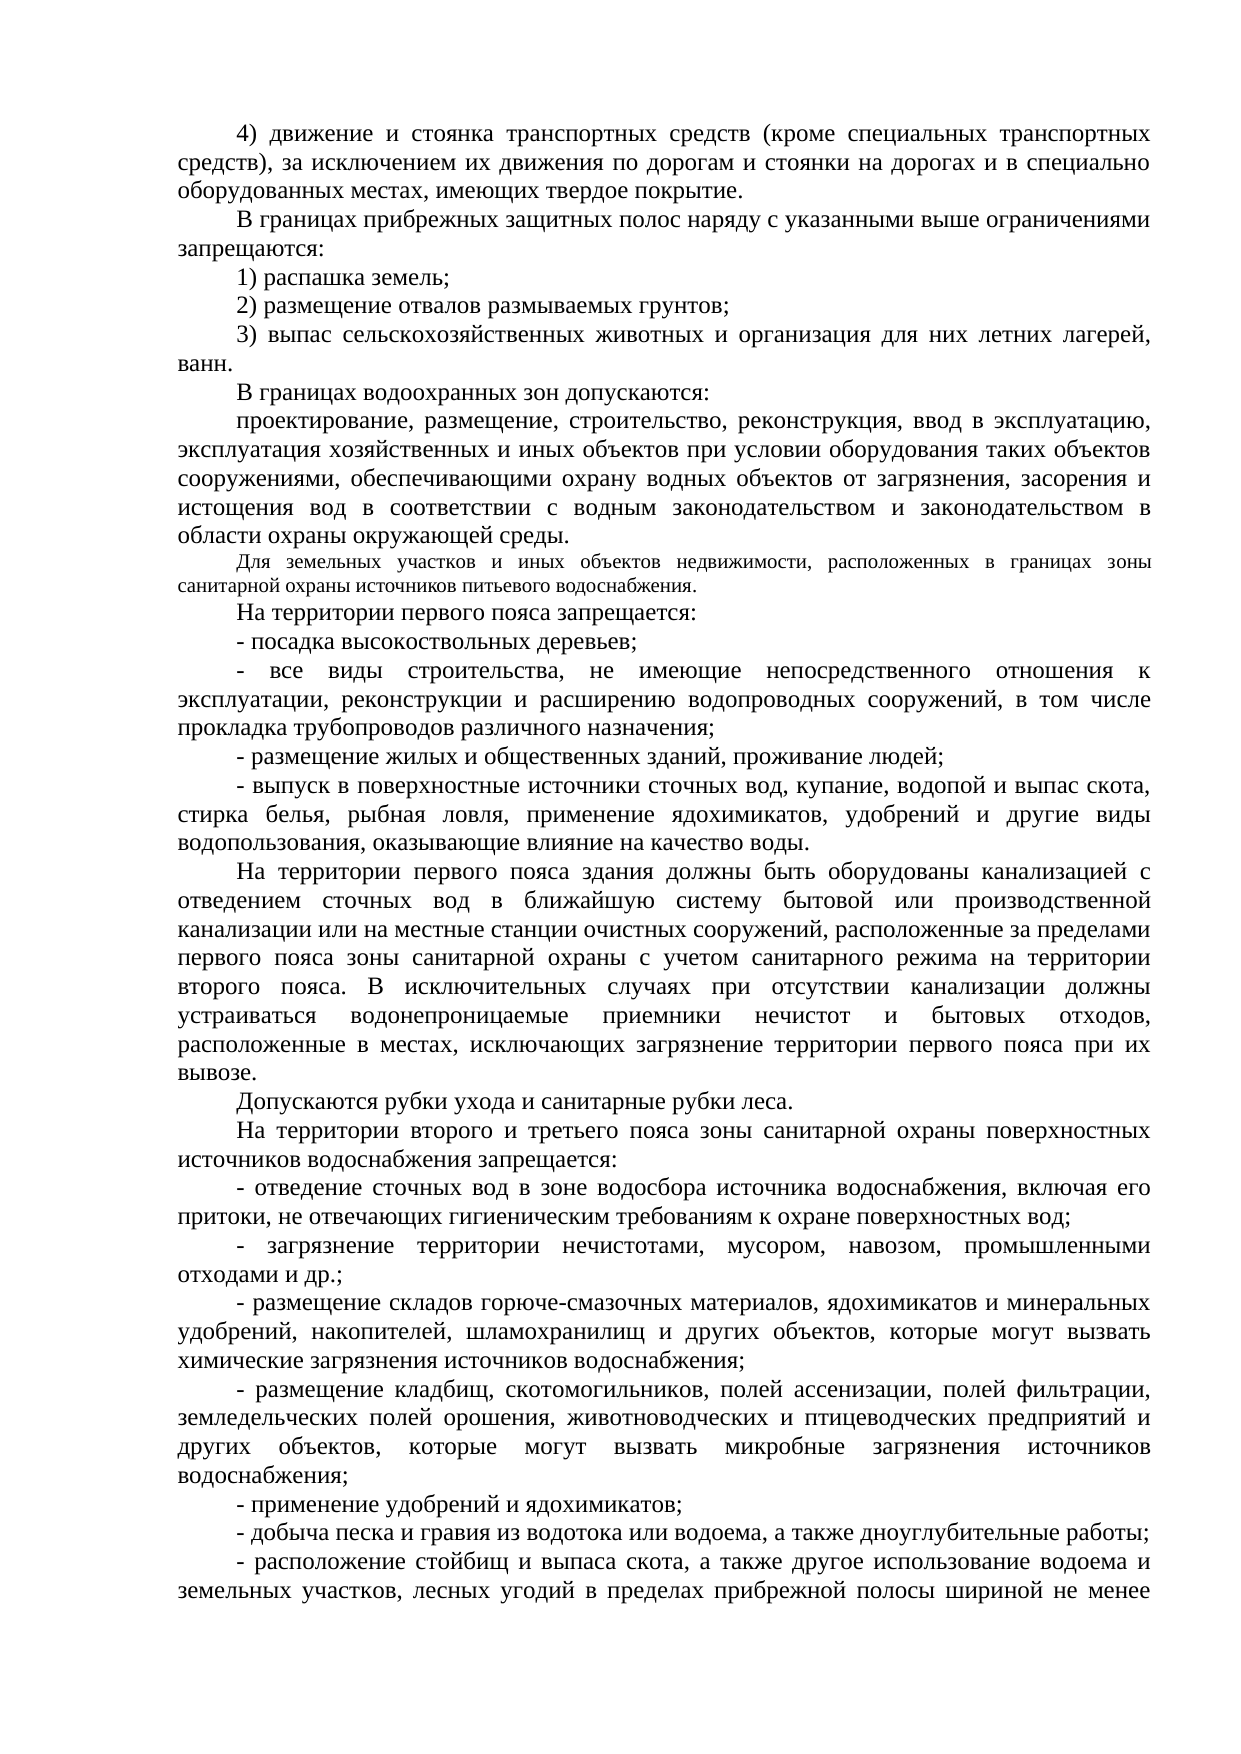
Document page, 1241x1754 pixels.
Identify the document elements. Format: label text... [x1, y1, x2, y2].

text 3) выпас сельскохозяйственных животных и организация для них летних лагерей, ванн. [177, 319, 1152, 377]
text - размещение складов горюче-смазочных материалов, ядохимикатов и минеральных удобрений, накопителей, шламохранилищ и других объектов, которые могут вызвать химические загрязнения источников водоснабжения; [177, 1287, 1152, 1374]
text - размещение кладбищ, скотомогильников, полей ассенизации, полей фильтрации, земледельческих полей орошения, животноводческих и птицеводческих предприятий и других объектов, которые могут вызвать микробные загрязнения источников водоснабжения; [177, 1374, 1152, 1489]
text - отведение сточных вод в зоне водосбора источника водоснабжения, включая его притоки, не отвечающих гигиеническим требованиям к охране поверхностных вод; [177, 1172, 1152, 1230]
text На территории первого пояса здания должны быть оборудованы канализацией с отведением сточных вод в ближайшую систему бытовой или производственной канализации или на местные станции очистных сооружений, расположенные за пределами первого пояса зоны санитарной охраны с учетом санитарного режима на территории второго пояса. В исключительных случаях при отсутствии канализации должны устраиваться водонепроницаемые приемники нечистот и бытовых отходов, расположенные в местах, исключающих загрязнение территории первого пояса при их вывозе. [177, 856, 1152, 1086]
text - посадка высокоствольных деревьев; [177, 626, 1152, 655]
text В границах водоохранных зон допускаются: [177, 377, 1152, 406]
text На территории второго и третьего пояса зоны санитарной охраны поверхностных источников водоснабжения запрещается: [177, 1115, 1152, 1172]
text 4) движение и стоянка транспортных средств (кроме специальных транспортных средств), за исключением их движения по дорогам и стоянки на дорогах и в специально оборудованных местах, имеющих твердое покрытие. [177, 118, 1152, 204]
text - загрязнение территории нечистотами, мусором, навозом, промышленными отходами и др.; [177, 1230, 1152, 1287]
text - все виды строительства, не имеющие непосредственного отношения к эксплуатации, реконструкции и расширению водопроводных сооружений, в том числе прокладка трубопроводов различного назначения; [177, 655, 1152, 741]
text - добыча песка и гравия из водотока или водоема, а также дноуглубительные работы; [177, 1517, 1152, 1546]
text - применение удобрений и ядохимикатов; [177, 1489, 1152, 1517]
text проектирование, размещение, строительство, реконструкция, ввод в эксплуатацию, эксплуатация хозяйственных и иных объектов при условии оборудования таких объектов сооружениями, обеспечивающими охрану водных объектов от загрязнения, засорения и истощения вод в соответствии с водным законодательством и законодательством в области охраны окружающей среды. [177, 406, 1152, 549]
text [177, 1546, 1152, 1604]
text 1) распашка земель; [177, 262, 1152, 291]
text - размещение жилых и общественных зданий, проживание людей; [177, 741, 1152, 770]
text Допускаются рубки ухода и санитарные рубки леса. [177, 1086, 1152, 1115]
text На территории первого пояса запрещается: [177, 597, 1152, 626]
text 2) размещение отвалов размываемых грунтов; [177, 291, 1152, 319]
text - выпуск в поверхностные источники сточных вод, купание, водопой и выпас скота, стирка белья, рыбная ловля, применение ядохимикатов, удобрений и другие виды водопользования, оказывающие влияние на качество воды. [177, 770, 1152, 856]
text В границах прибрежных защитных полос наряду с указанными выше ограничениями запрещаются: [177, 204, 1152, 262]
text Для земельных участков и иных объектов недвижимости, расположенных в границах зоны санитарной охраны источников питьевого водоснабжения. [177, 549, 1152, 597]
